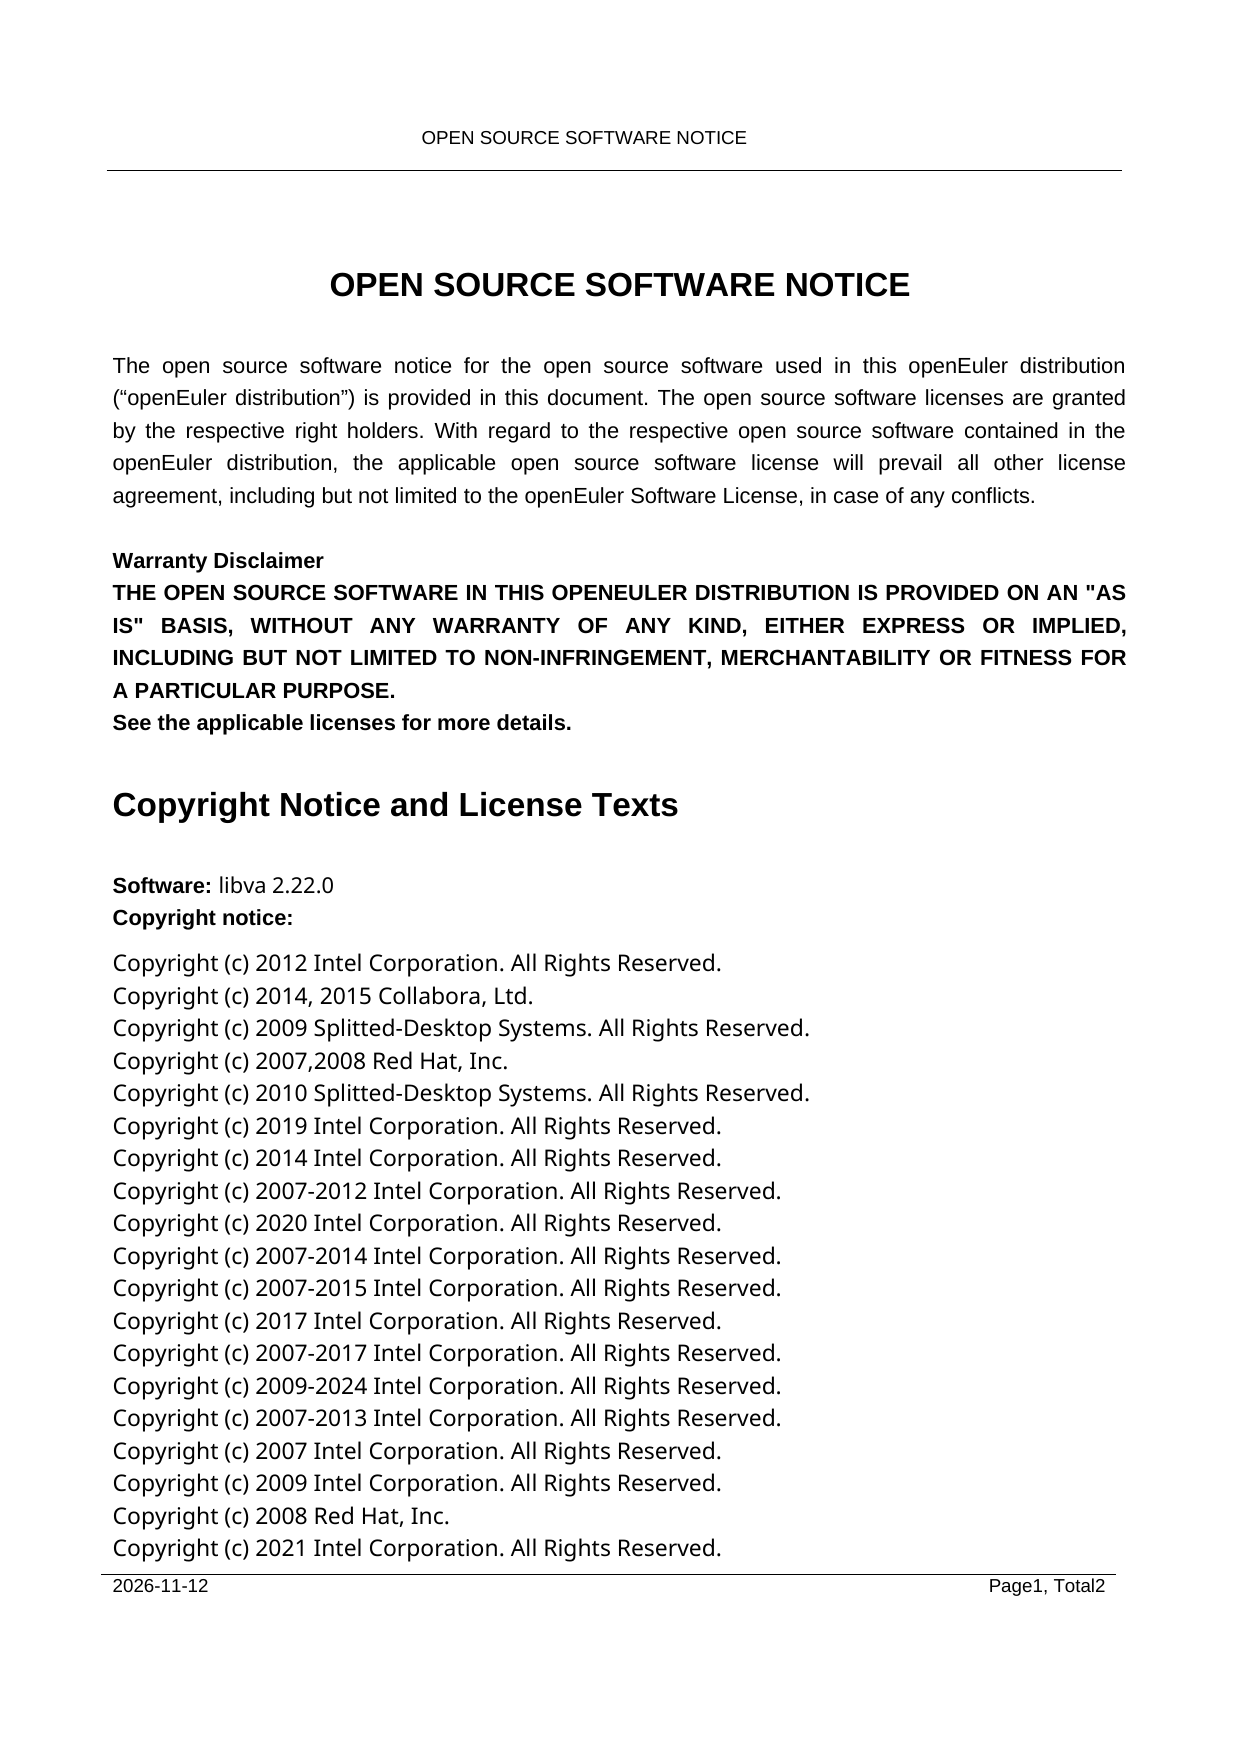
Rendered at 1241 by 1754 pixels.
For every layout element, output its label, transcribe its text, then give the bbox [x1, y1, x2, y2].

text Copyright Notice and License Texts [112, 771, 1128, 836]
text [112, 947, 1128, 1564]
text The open source software notice for the open source software used in this openEuler distribution (“openEuler distribution”) is provided in this document. The open source software licenses are granted by the respective right holders. With regard to the respective open source software contained in the openEuler distribution, the applicable open source software license will prevail all other license agreement, including but not limited to the openEuler Software License, in case of any conflicts. [112, 349, 1128, 511]
text Copyright notice: [112, 901, 1128, 934]
text THE OPEN SOURCE SOFTWARE IN THIS OPENEULER DISTRIBUTION IS PROVIDED ON AN "AS IS" BASIS, WITHOUT ANY WARRANTY OF ANY KIND, EITHER EXPRESS OR IMPLIED, INCLUDING BUT NOT LIMITED TO NON-INFRINGEMENT, MERCHANTABILITY OR FITNESS FOR A PARTICULAR PURPOSE. See the applicable licenses for more details. [112, 576, 1128, 739]
title Software: libva 2.22.0 [112, 869, 1128, 901]
text OPEN SOURCE SOFTWARE NOTICE [112, 251, 1128, 316]
text Warranty Disclaimer [112, 544, 1128, 576]
